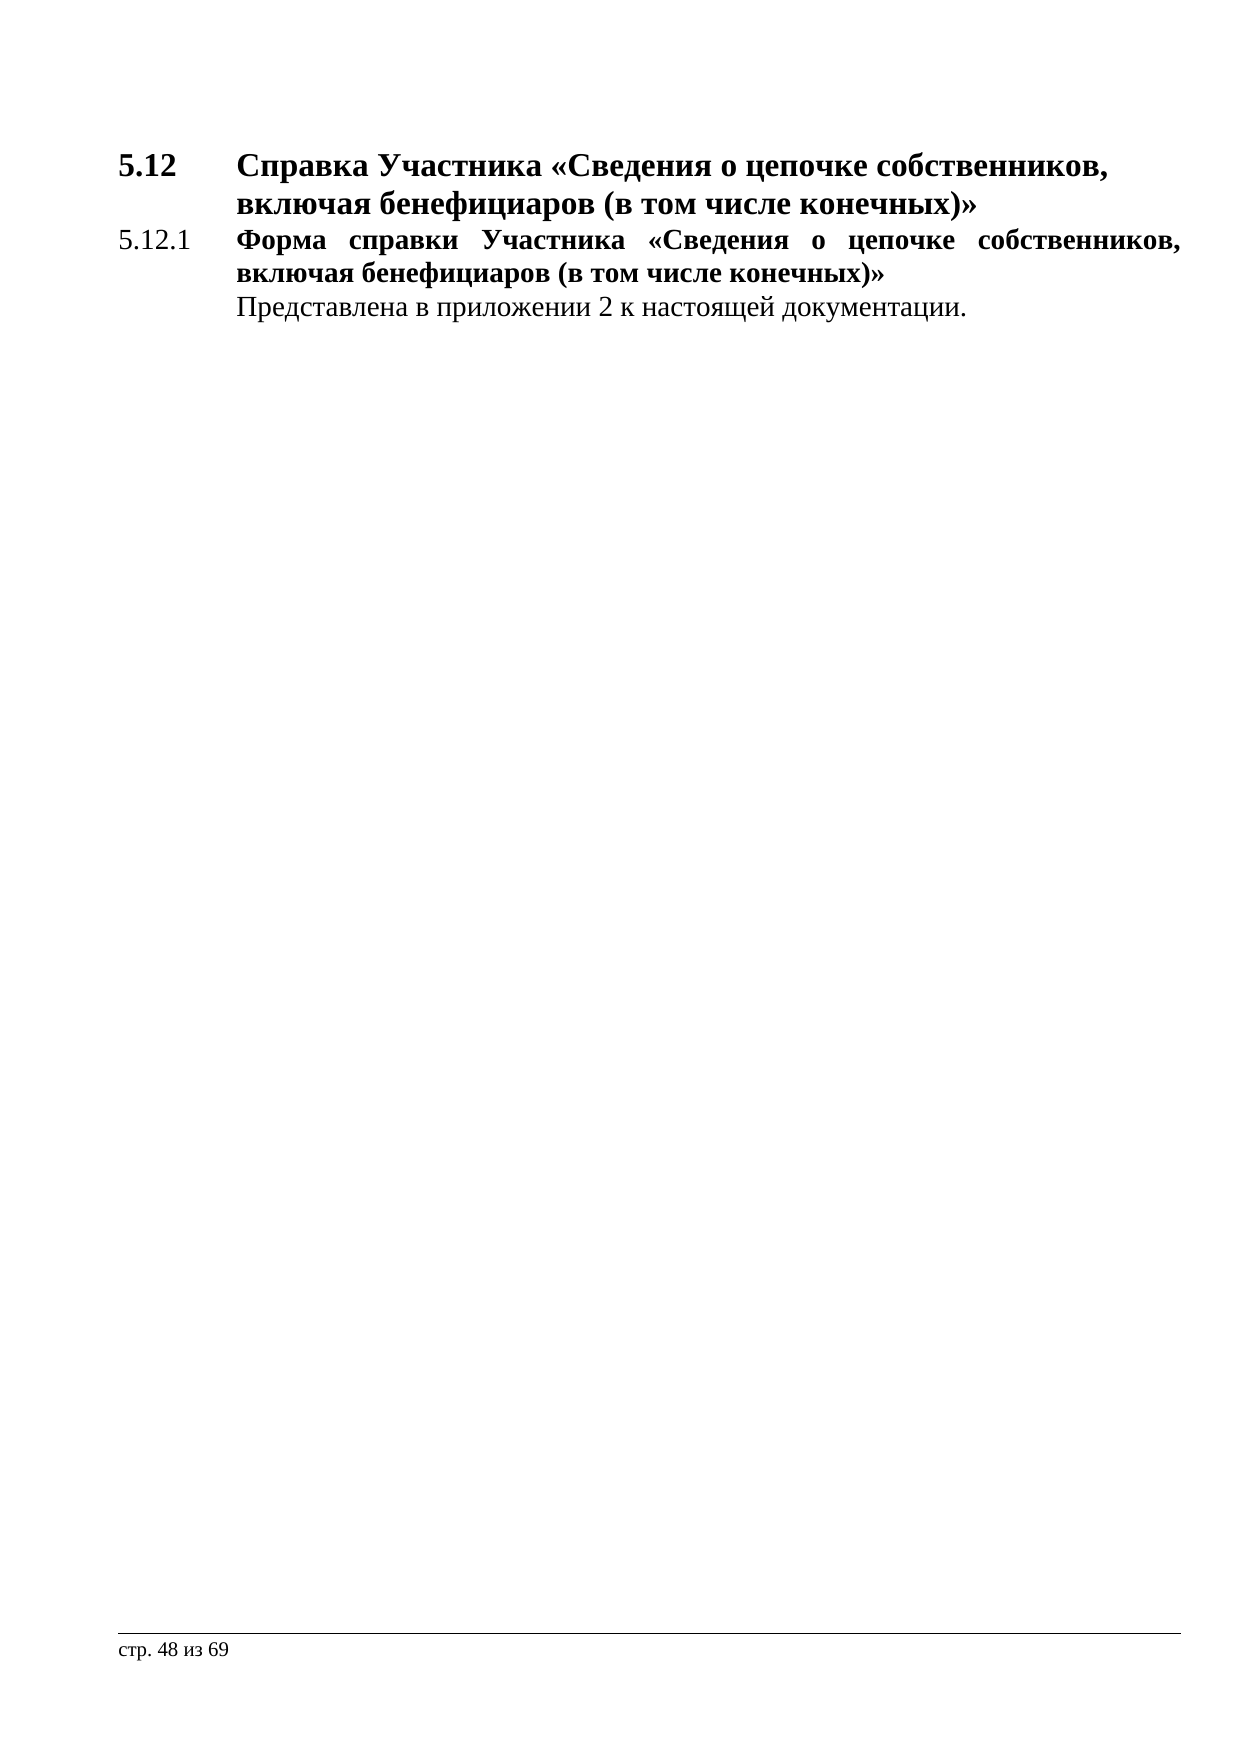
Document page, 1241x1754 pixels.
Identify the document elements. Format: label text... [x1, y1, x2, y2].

text Форма справки Участника «Сведения о цепочке собственников, включая бенефициаров (в том числе конечных)» [118, 222, 1181, 289]
list Представлена в приложении 2 к настоящей документации. [236, 289, 1181, 322]
subtitle Справка Участника «Сведения о цепочке собственников, включая бенефициаров (в том числе конечных)» [118, 145, 1181, 222]
